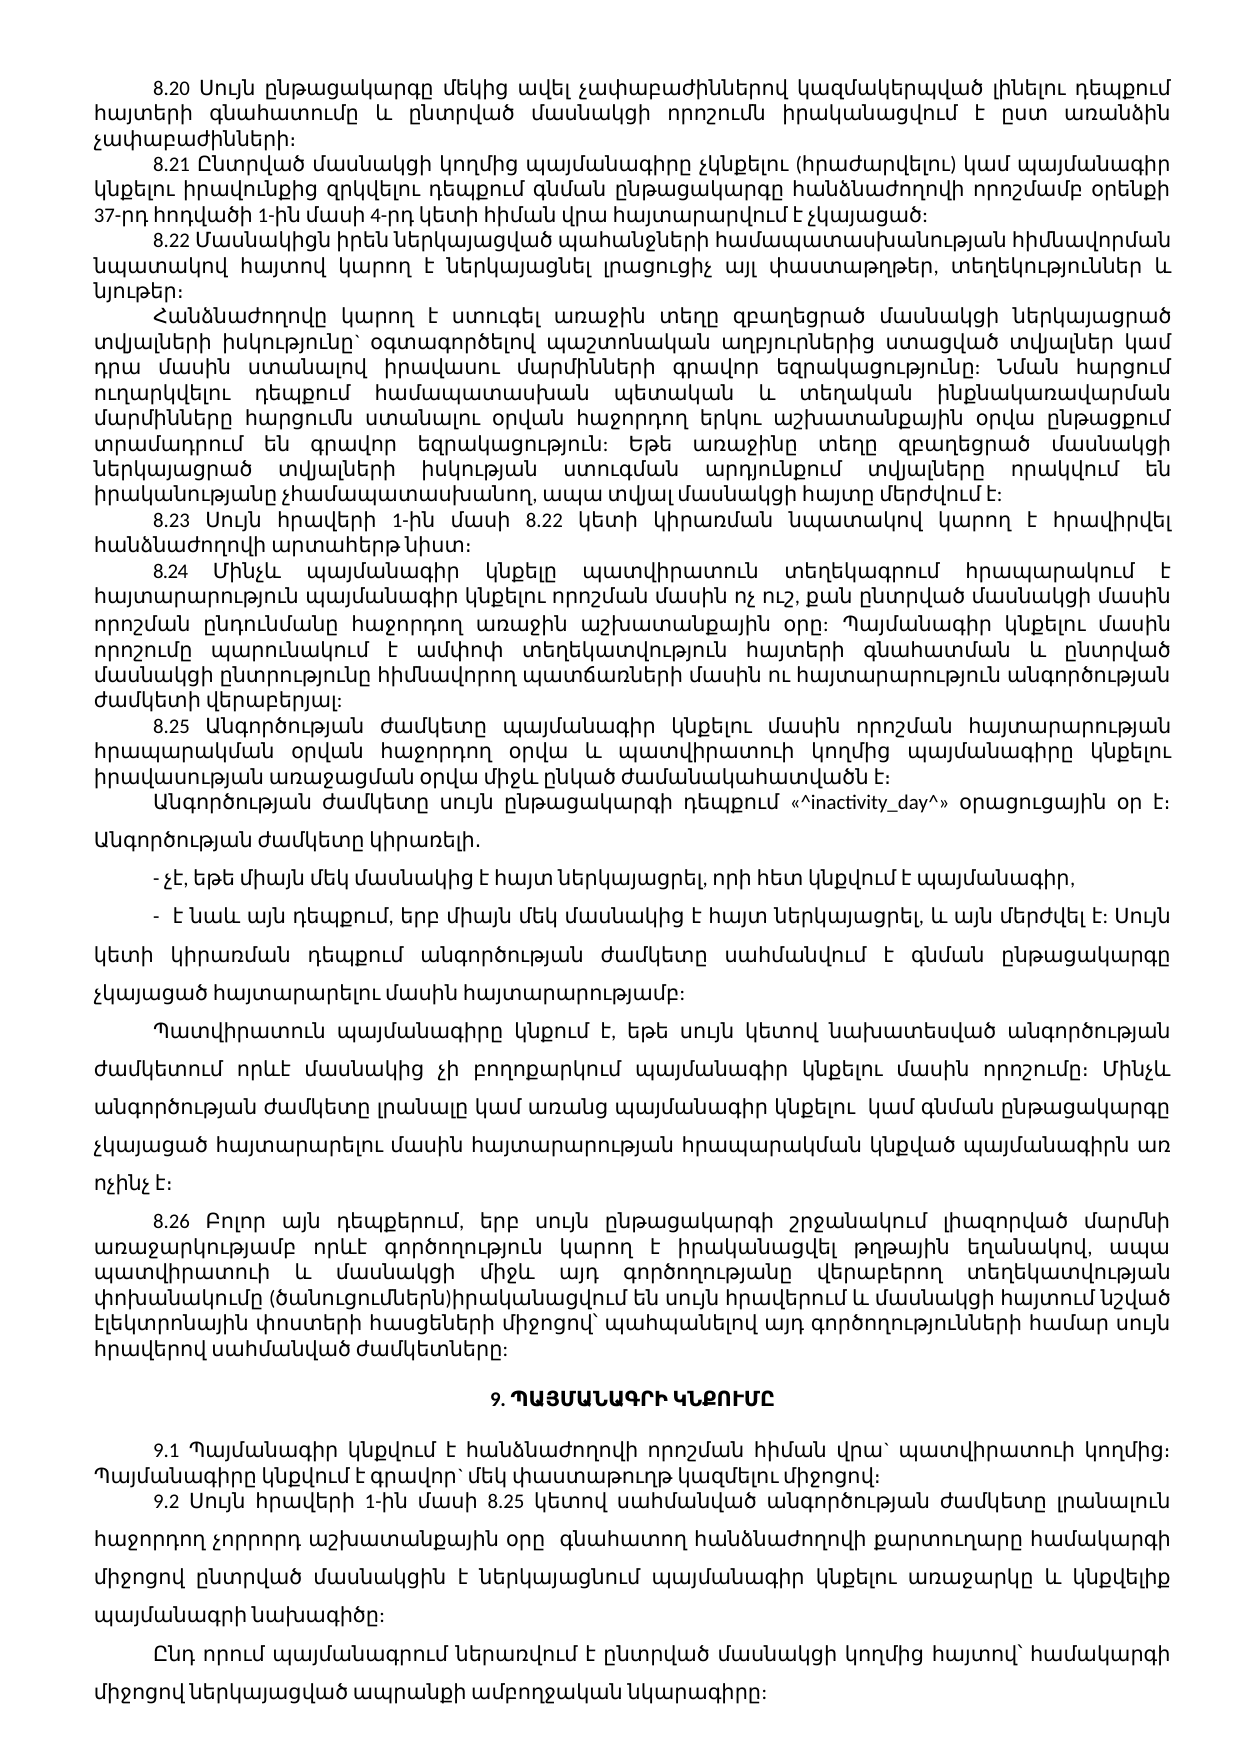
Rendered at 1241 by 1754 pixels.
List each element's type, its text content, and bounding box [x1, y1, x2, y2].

text 8.26 Բոլոր այն դեպքերում, երբ սույն ընթացակարգի շրջանակում լիազորված մարմնի առաջարկությամբ որևէ գործողություն կարող է իրականացվել թղթային եղանակով, ապա պատվիրատուի և մասնակցի միջև այդ գործողությանը վերաբերող տեղեկատվության փոխանակումը (ծանուցումներն)իրականացվում են սույն հրավերում և մասնակցի հայտում նշված էլեկտրոնային փոստերի հասցեների միջոցով՝ պահպանելով այդ գործողությունների համար սույն հրավերով սահմանված ժամկետները: [94, 1209, 1171, 1361]
text - չէ, եթե միայն մեկ մասնակից է հայտ ներկայացրել, որի հետ կնքվում է պայմանագիր, [94, 866, 1171, 891]
text 9. ՊԱՅՄԱՆԱԳՐԻ ԿՆՔՈՒՄԸ [94, 1387, 1171, 1412]
text Պատվիրատուն պայմանագիրը կնքում է, եթե սույն կետով նախատեսված անգործության ժամկետում որևէ մասնակից չի բողոքարկում պայմանագիր կնքելու մասին որոշումը։ Մինչև անգործության ժամկետը լրանալը կամ առանց պայմանագիր կնքելու կամ գնման ընթացակարգը չկայացած հայտարարելու մասին հայտարարության հրապարակման կնքված պայմանագիրն առ ոչինչ է։ [94, 1018, 1171, 1196]
text - է նաև այն դեպքում, երբ միայն մեկ մասնակից է հայտ ներկայացրել, և այն մերժվել է: Սույն կետի կիրառման դեպքում անգործության ժամկետը սահմանվում է գնման ընթացակարգը չկայացած հայտարարելու մասին հայտարարությամբ: [94, 904, 1171, 1005]
text Հանձնաժողովը կարող է ստուգել առաջին տեղը զբաղեցրած մասնակցի ներկայացրած տվյալների իսկությունը` օգտագործելով պաշտոնական աղբյուրներից ստացված տվյալներ կամ դրա մասին ստանալով իրավասու մարմինների գրավոր եզրակացությունը: Նման հարցում ուղարկվելու դեպքում համապատասխան պետական և տեղական ինքնակառավարման մարմինները հարցումն ստանալու օրվան հաջորդող երկու աշխատանքային օրվա ընթացքում տրամադրում են գրավոր եզրակացություն: Եթե առաջինը տեղը զբաղեցրած մասնակցի ներկայացրած տվյալների իսկության ստուգման արդյունքում տվյալները որակվում են իրականությանը չհամապատասխանող, ապա տվյալ մասնակցի հայտը մերժվում է: [94, 304, 1171, 507]
text 8.23 Սույն հրավերի 1-ին մասի 8.22 կետի կիրառման նպատակով կարող է հրավիրվել հանձնաժողովի արտահերթ նիստ։ [94, 507, 1171, 558]
text 9.1 Պայմանագիր կնքվում է հանձնաժողովի որոշման հիման վրա` պատվիրատուի կողմից։ Պայմանագիրը կնքվում է գրավոր` մեկ փաստաթուղթ կազմելու միջոցով։ [94, 1437, 1171, 1488]
text 8.21 Ընտրված մասնակցի կողմից պայմանագիրը չկնքելու (հրաժարվելու) կամ պայմանագիր կնքելու իրավունքից զրկվելու դեպքում գնման ընթացակարգը հանձնաժողովի որոշմամբ օրենքի 37-րդ հոդվածի 1-ին մասի 4-րդ կետի հիման վրա հայտարարվում է չկայացած: [94, 151, 1171, 227]
text 8.20 Սույն ընթացակարգը մեկից ավել չափաբաժիններով կազմակերպված լինելու դեպքում հայտերի գնահատումը և ընտրված մասնակցի որոշումն իրականացվում է ըստ առանձին չափաբաժինների։ [94, 75, 1171, 151]
text 8.25 Անգործության ժամկետը պայմանագիր կնքելու մասին որոշման հայտարարության հրապարակման օրվան հաջորդող օրվա և պատվիրատուի կողմից պայմանագիրը կնքելու իրավասության առաջացման օրվա միջև ընկած ժամանակահատվածն է։ [94, 713, 1171, 789]
text 9.2 Սույն հրավերի 1-ին մասի 8.25 կետով սահմանված անգործության ժամկետը լրանալուն հաջորդող չորրորդ աշխատանքային օրը գնահատող հանձնաժողովի քարտուղարը համակարգի միջոցով ընտրված մասնակցին է ներկայացնում պայմանագիր կնքելու առաջարկը և կնքվելիք պայմանագրի նախագիծը: [94, 1488, 1171, 1628]
text 8.24 Մինչև պայմանագիր կնքելը պատվիրատուն տեղեկագրում հրապարակում է հայտարարություն պայմանագիր կնքելու որոշման մասին ոչ ուշ, քան ընտրված մասնակցի մասին որոշման ընդունմանը հաջորդող առաջին աշխատանքային օրը: Պայմանագիր կնքելու մասին որոշումը պարունակում է ամփոփ տեղեկատվություն հայտերի գնահատման և ընտրված մասնակցի ընտրությունը հիմնավորող պատճառների մասին ու հայտարարություն անգործության ժամկետի վերաբերյալ: [94, 558, 1171, 713]
text Անգործության ժամկետը սույն ընթացակարգի դեպքում «^inactivity_day^» օրացուցային օր է։ Անգործության ժամկետը կիրառելի․ [94, 789, 1171, 853]
text Ընդ որում պայմանագրում ներառվում է ընտրված մասնակցի կողմից հայտով՝ համակարգի միջոցով ներկայացված ապրանքի ամբողջական նկարագիրը: [94, 1641, 1171, 1704]
text 8.22 Մասնակիցն իրեն ներկայացված պահանջների համապատասխանության հիմնավորման նպատակով հայտով կարող է ներկայացնել լրացուցիչ այլ փաստաթղթեր, տեղեկություններ և նյութեր։ [94, 227, 1171, 304]
